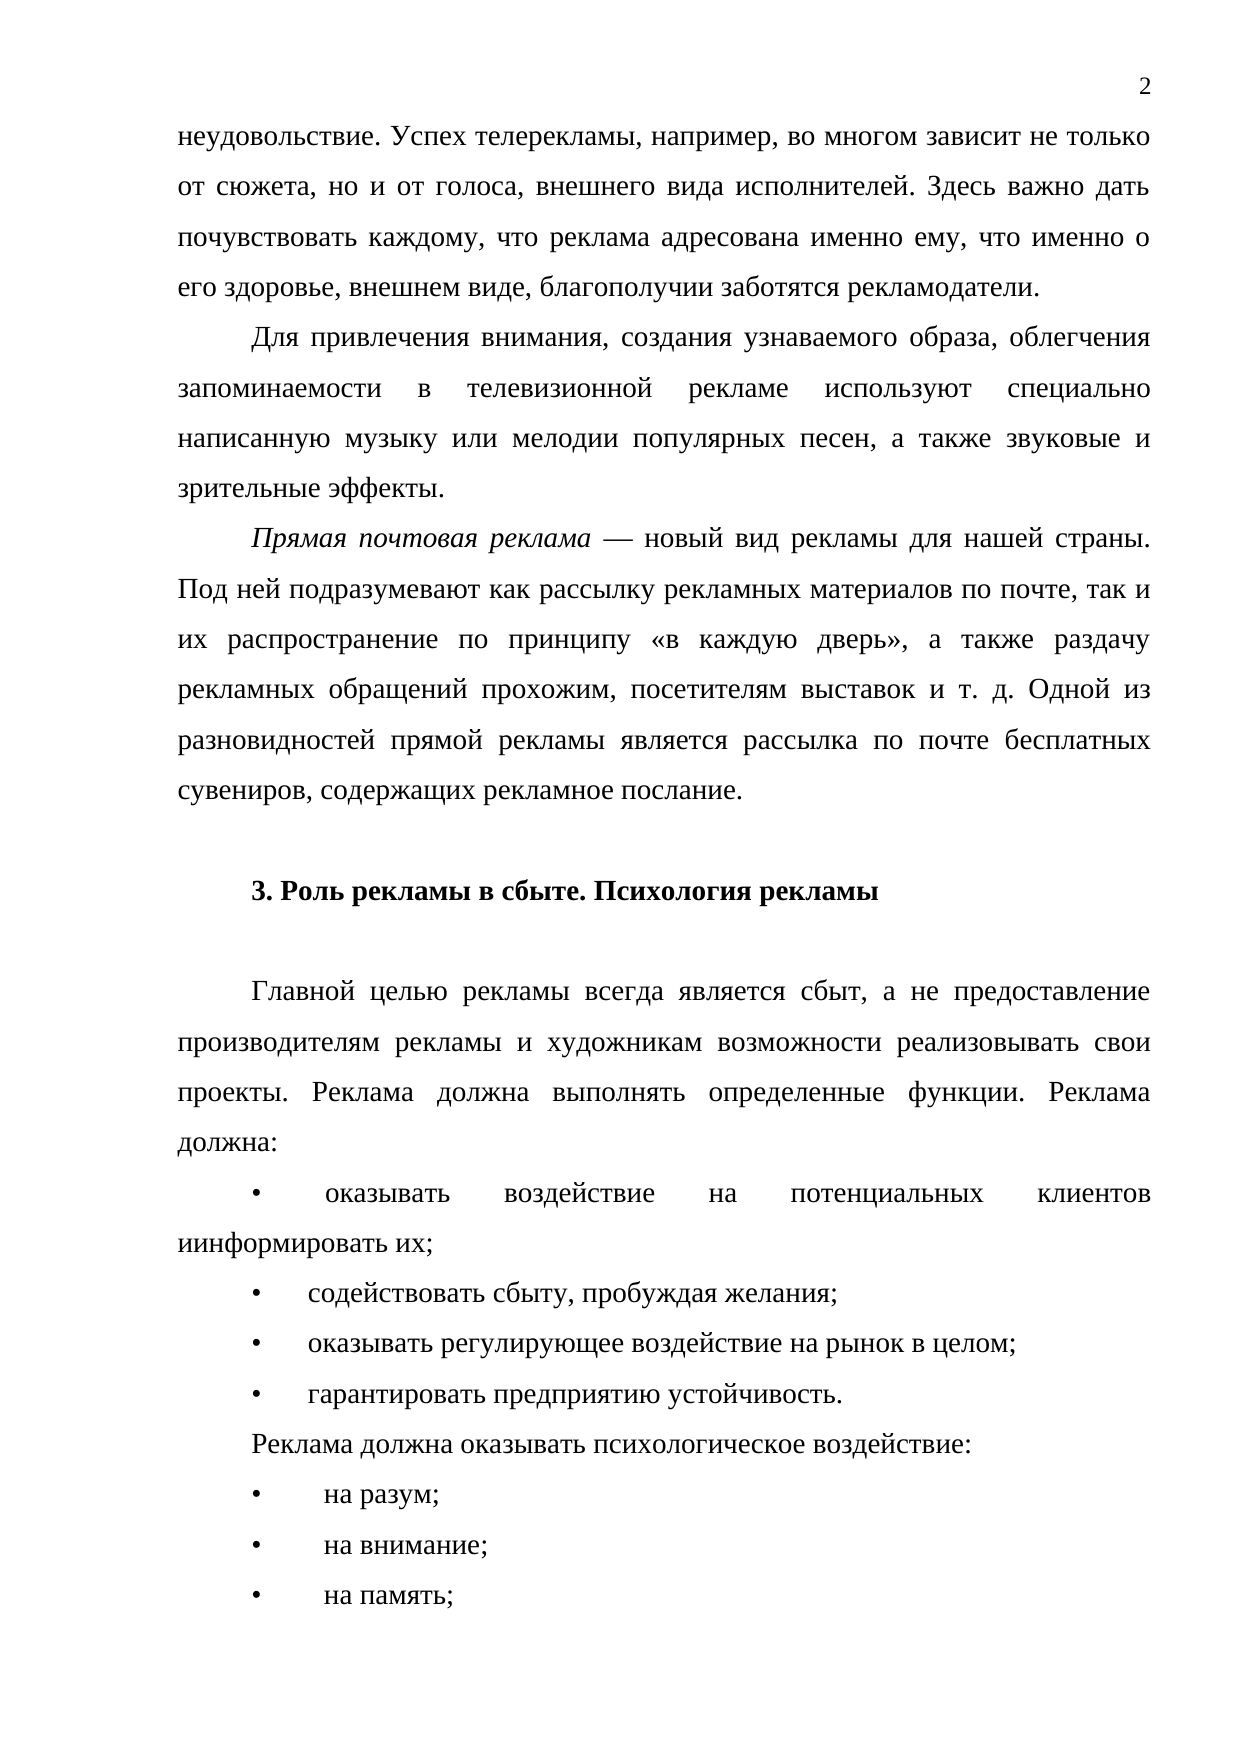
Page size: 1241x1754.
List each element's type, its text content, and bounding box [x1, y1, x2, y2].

list гарантировать предприятию устойчивость. [177, 1376, 1152, 1409]
list оказывать воздействие на потенциальных клиентов иинформировать их; [177, 1175, 1152, 1258]
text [177, 118, 1152, 303]
list на память; [177, 1577, 1152, 1611]
list на внимание; [177, 1527, 1152, 1560]
text Реклама должна оказывать психологическое воздействие: [177, 1426, 1152, 1460]
text Прямая почтовая реклама — новый вид рекламы для нашей страны. Под ней подразумевают как рассылку рекламных материалов по почте, так и их распространение по принципу «в каждую дверь», а также раздачу рекламных обращений прохожим, посетителям выставок и т. д. Одной из разновидностей прямой рекламы является рассылка по почте бесплатных сувениров, содержащих рекламное послание. [177, 521, 1152, 806]
text 3. Роль рекламы в сбыте. Психология рекламы [177, 873, 1152, 906]
text Для привлечения внимания, создания узнаваемого образа, облегчения запоминаемости в телевизионной рекламе используют специально написанную музыку или мелодии популярных песен, а также звуковые и зрительные эффекты. [177, 319, 1152, 504]
text Главной целью рекламы всегда является сбыт, а не предоставление производителям рекламы и художникам возможности реализовывать свои проекты. Реклама должна выполнять определенные функции. Реклама должна: [177, 973, 1152, 1158]
list на разум; [177, 1477, 1152, 1510]
list оказывать регулирующее воздействие на рынок в целом; [177, 1326, 1152, 1359]
list содействовать сбыту, пробуждая желания; [177, 1275, 1152, 1309]
